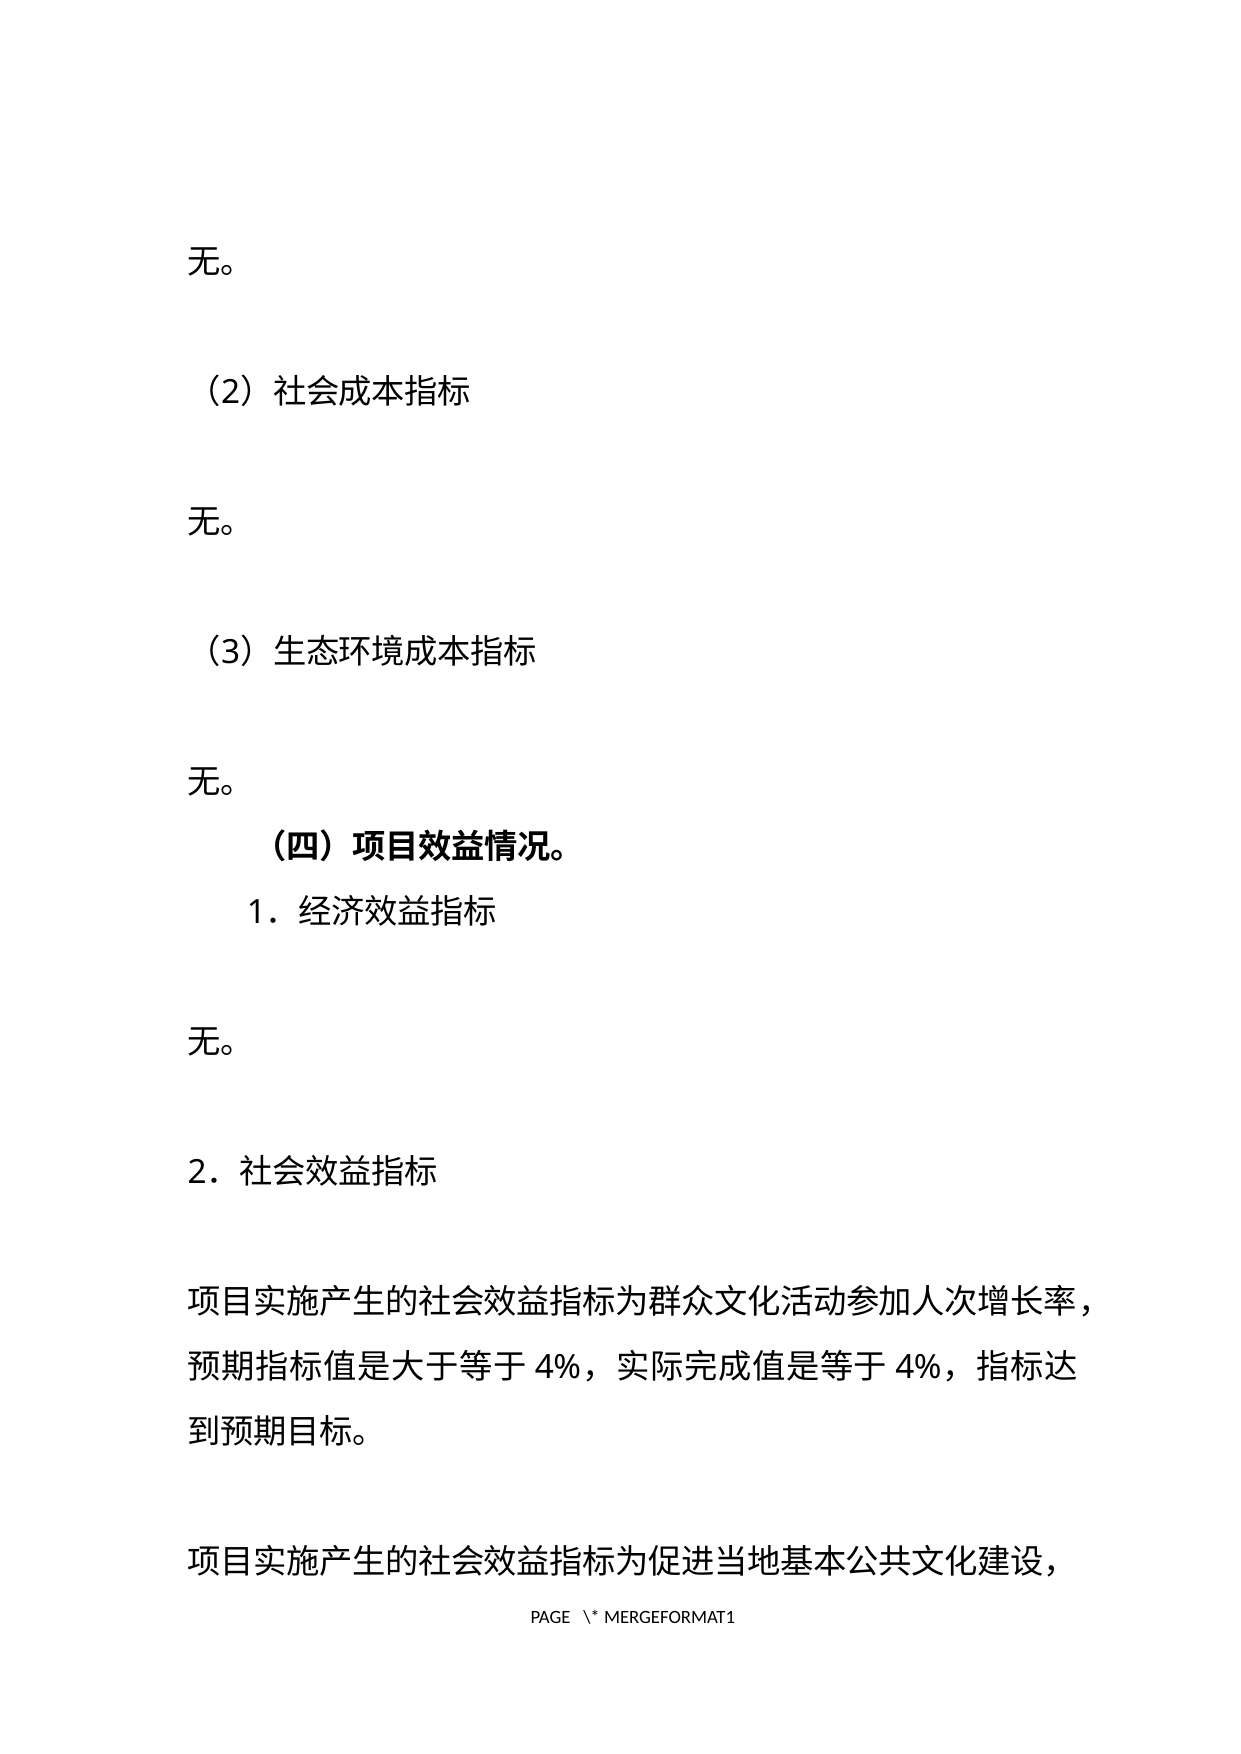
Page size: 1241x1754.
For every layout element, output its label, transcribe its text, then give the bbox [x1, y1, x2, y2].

text （四）项目效益情况。 [187, 812, 1078, 877]
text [187, 162, 1078, 812]
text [187, 877, 1078, 1592]
